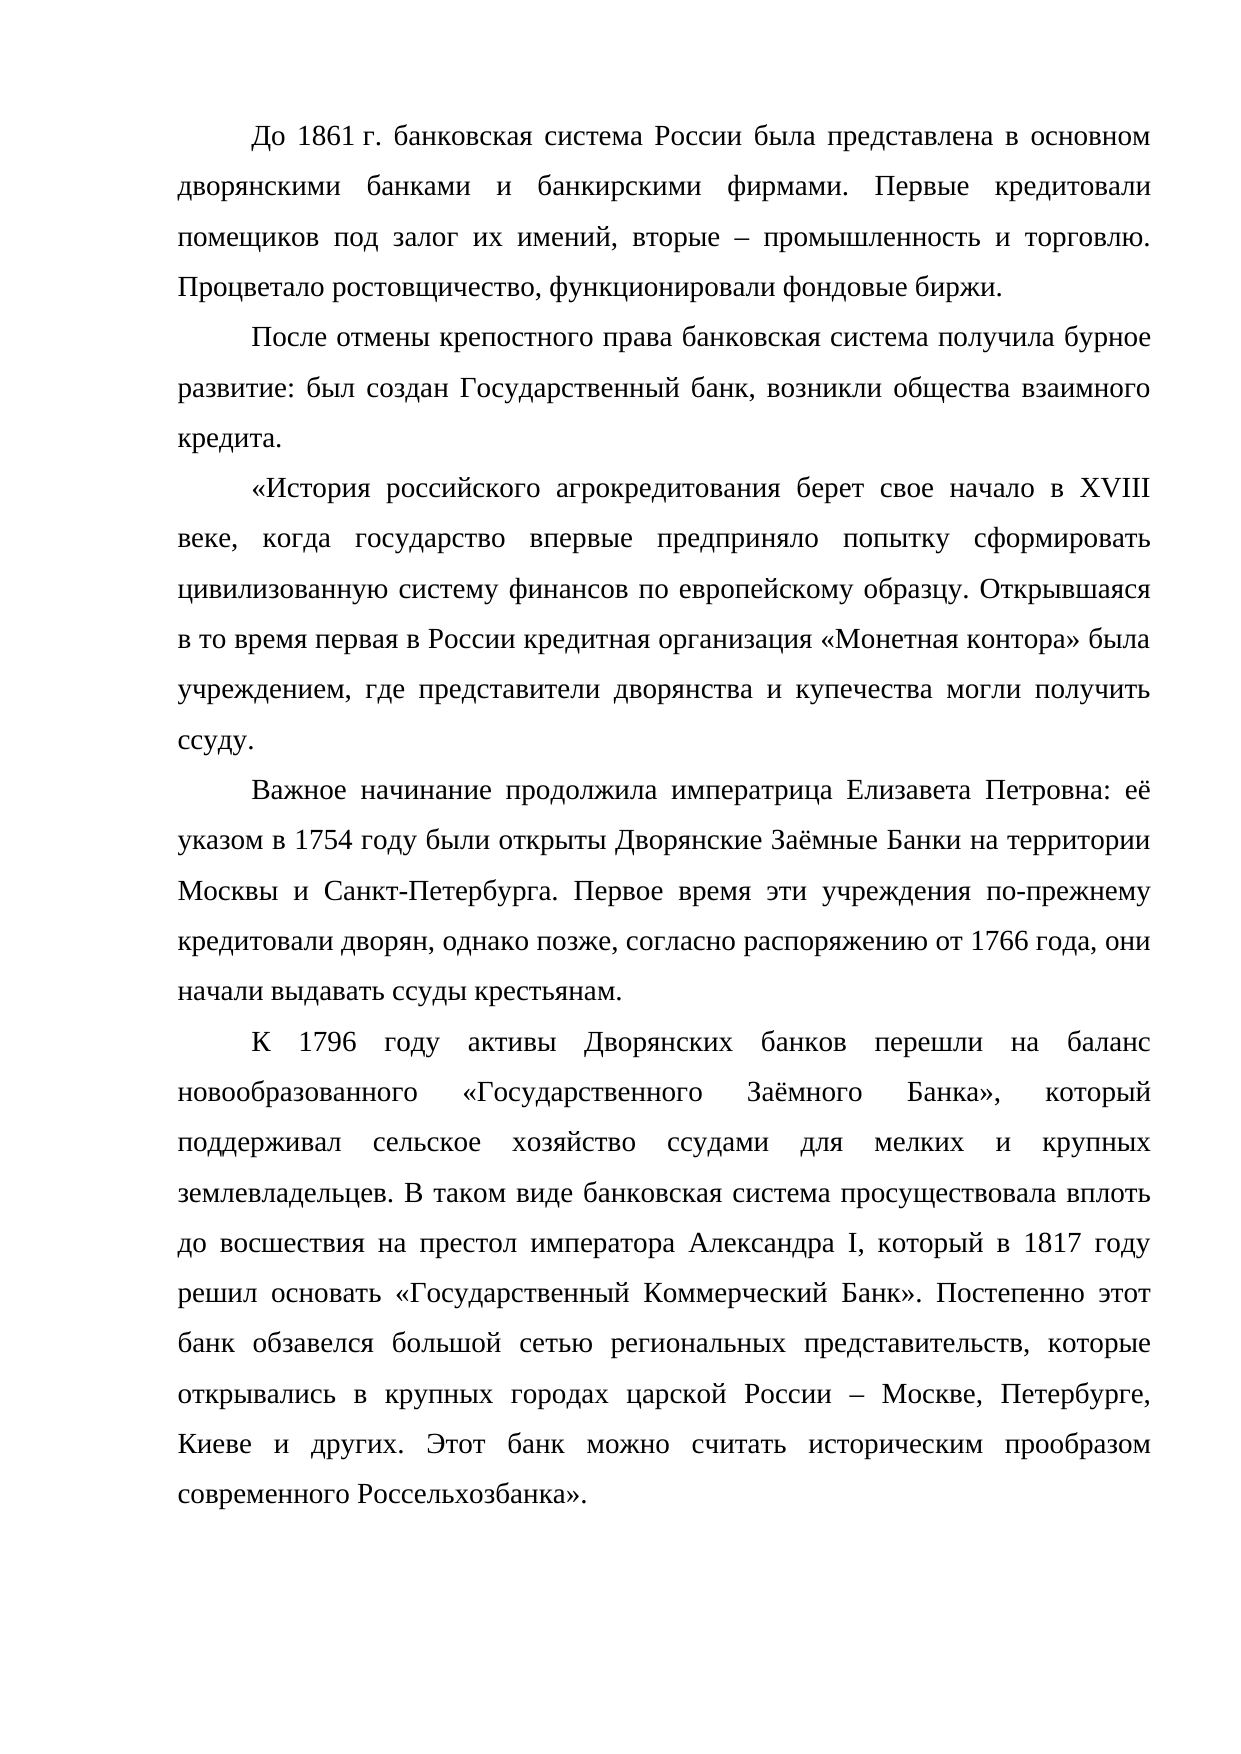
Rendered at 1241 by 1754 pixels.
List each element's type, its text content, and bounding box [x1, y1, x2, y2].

text Важное начинание продолжила императрица Елизавета Петровна: её указом в 1754 году были открыты Дворянские Заёмные Банки на территории Москвы и Санкт-Петербурга. Первое время эти учреждения по-прежнему кредитовали дворян, однако позже, согласно распоряжению от 1766 года, они начали выдавать ссуды крестьянам. [177, 772, 1152, 1007]
text До 1861 г. банковская система России была представлена в основном дворянскими банками и банкирскими фирмами. Первые кредитовали помещиков под залог их имений, вторые – промышленность и торговлю. Процветало ростовщичество, функционировали фондовые биржи. [177, 118, 1152, 303]
text «История российского агрокредитования берет свое начало в XVIII веке, когда государство впервые предприняло попытку сформировать цивилизованную систему финансов по европейскому образцу. Открывшаяся в то время первая в России кредитная организация «Монетная контора» была учреждением, где представители дворянства и купечества могли получить ссуду. [177, 470, 1152, 755]
text К 1796 году активы Дворянских банков перешли на баланс новообразованного «Государственного Заёмного Банка», который поддерживал сельское хозяйство ссудами для мелких и крупных землевладельцев. В таком виде банковская система просуществовала вплоть до восшествия на престол императора Александра I, который в 1817 году решил основать «Государственный Коммерческий Банк». Постепенно этот банк обзавелся большой сетью региональных представительств, которые открывались в крупных городах царской России – Москве, Петербурге, Киеве и других. Этот банк можно считать историческим прообразом современного Россельхозбанка». [177, 1024, 1152, 1510]
text После отмены крепостного права банковская система получила бурное развитие: был создан Государственный банк, возникли общества взаимного кредита. [177, 319, 1152, 453]
